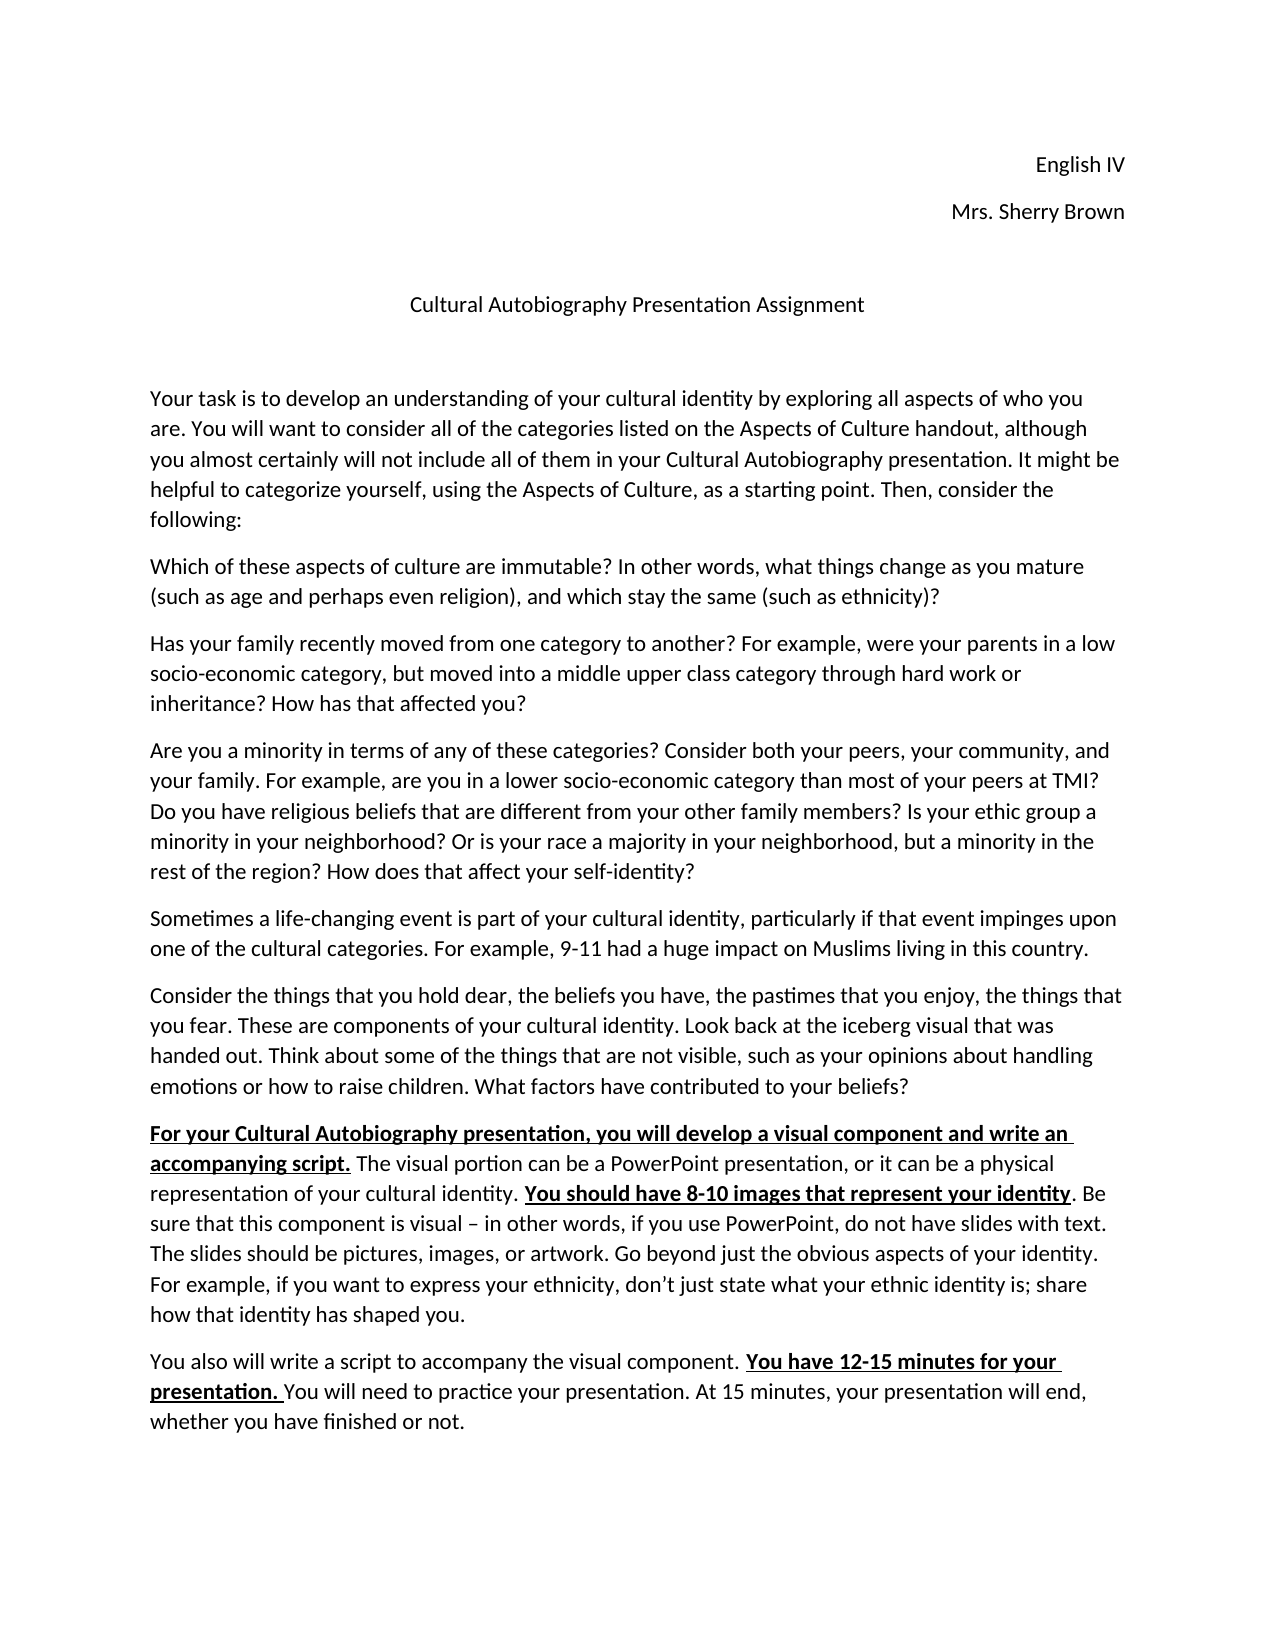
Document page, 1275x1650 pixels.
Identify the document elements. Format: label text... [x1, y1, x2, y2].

text You also will write a script to accompany the visual component. You have 12-15 minutes for your presentation. You will need to practice your presentation. At 15 minutes, your presentation will end, whether you have finished or not. [150, 1347, 1125, 1435]
text Are you a minority in terms of any of these categories? Consider both your peers, your community, and your family. For example, are you in a lower socio-economic category than most of your peers at TMI? Do you have religious beliefs that are different from your other family members? Is your ethic group a minority in your neighborhood? Or is your race a majority in your neighborhood, but a minority in the rest of the region? How does that affect your self-identity? [150, 736, 1125, 885]
text Which of these aspects of culture are immutable? In other words, what things change as you mature (such as age and perhaps even religion), and which stay the same (such as ethnicity)? [150, 552, 1125, 610]
text Cultural Autobiography Presentation Assignment [150, 291, 1125, 319]
text Your task is to develop an understanding of your cultural identity by exploring all aspects of who you are. You will want to consider all of the categories listed on the Aspects of Culture handout, although you almost certainly will not include all of them in your Cultural Autobiography presentation. It might be helpful to categorize yourself, using the Aspects of Culture, as a starting point. Then, consider the following: [150, 384, 1125, 533]
text Has your family recently moved from one category to another? For example, were your parents in a low socio-economic category, but moved into a middle upper class category through hard work or inheritance? How has that affected you? [150, 629, 1125, 718]
text Sometimes a life-changing event is part of your cultural identity, particularly if that event impinges upon one of the cultural categories. For example, 9-11 had a huge impact on Muslims living in this country. [150, 904, 1125, 962]
text English IV [150, 150, 1125, 178]
text Mrs. Sherry Brown [150, 197, 1125, 225]
text For your Cultural Autobiography presentation, you will develop a visual component and write an accompanying script. The visual portion can be a PowerPoint presentation, or it can be a physical representation of your cultural identity. You should have 8-10 images that represent your identity. Be sure that this component is visual – in other words, if you use PowerPoint, do not have slides with text. The slides should be pictures, images, or artwork. Go beyond just the obvious aspects of your identity. For example, if you want to express your ethnicity, don’t just state what your ethnic identity is; share how that identity has shaped you. [150, 1119, 1125, 1328]
text Consider the things that you hold dear, the beliefs you have, the pastimes that you enjoy, the things that you fear. These are components of your cultural identity. Look back at the iceberg visual that was handed out. Think about some of the things that are not visible, such as your opinions about handling emotions or how to raise children. What factors have contributed to your beliefs? [150, 981, 1125, 1100]
